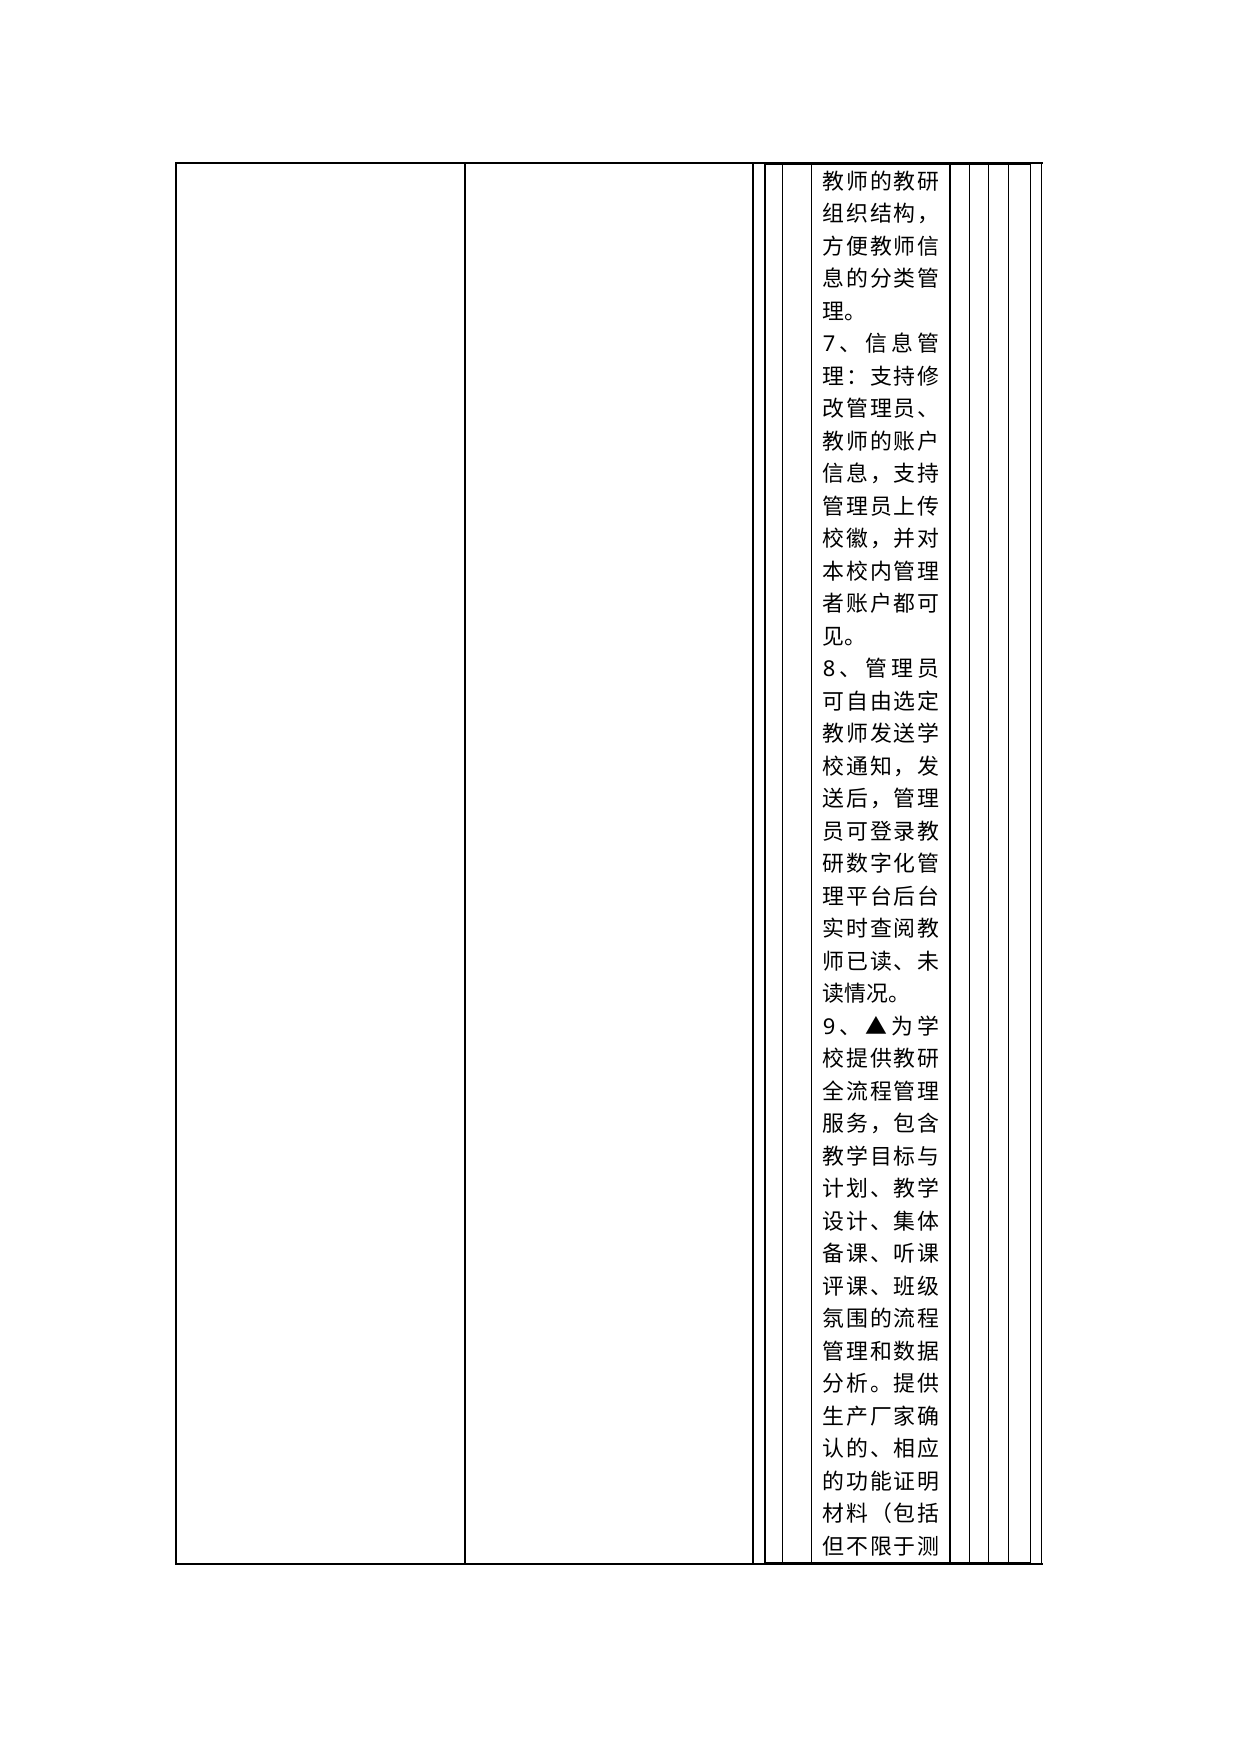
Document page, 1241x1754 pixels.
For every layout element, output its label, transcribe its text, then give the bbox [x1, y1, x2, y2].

table_cell [1009, 165, 1030, 1562]
table_cell [466, 164, 752, 1563]
table_cell [951, 165, 969, 1562]
table_cell [989, 165, 1008, 1562]
table_cell [970, 165, 988, 1562]
table_cell [1031, 164, 1041, 1563]
table_cell [766, 165, 782, 1562]
table_cell [754, 164, 764, 1563]
table_cell 1 [177, 164, 464, 1563]
table_cell [783, 165, 811, 1562]
table_cell [812, 165, 949, 1562]
